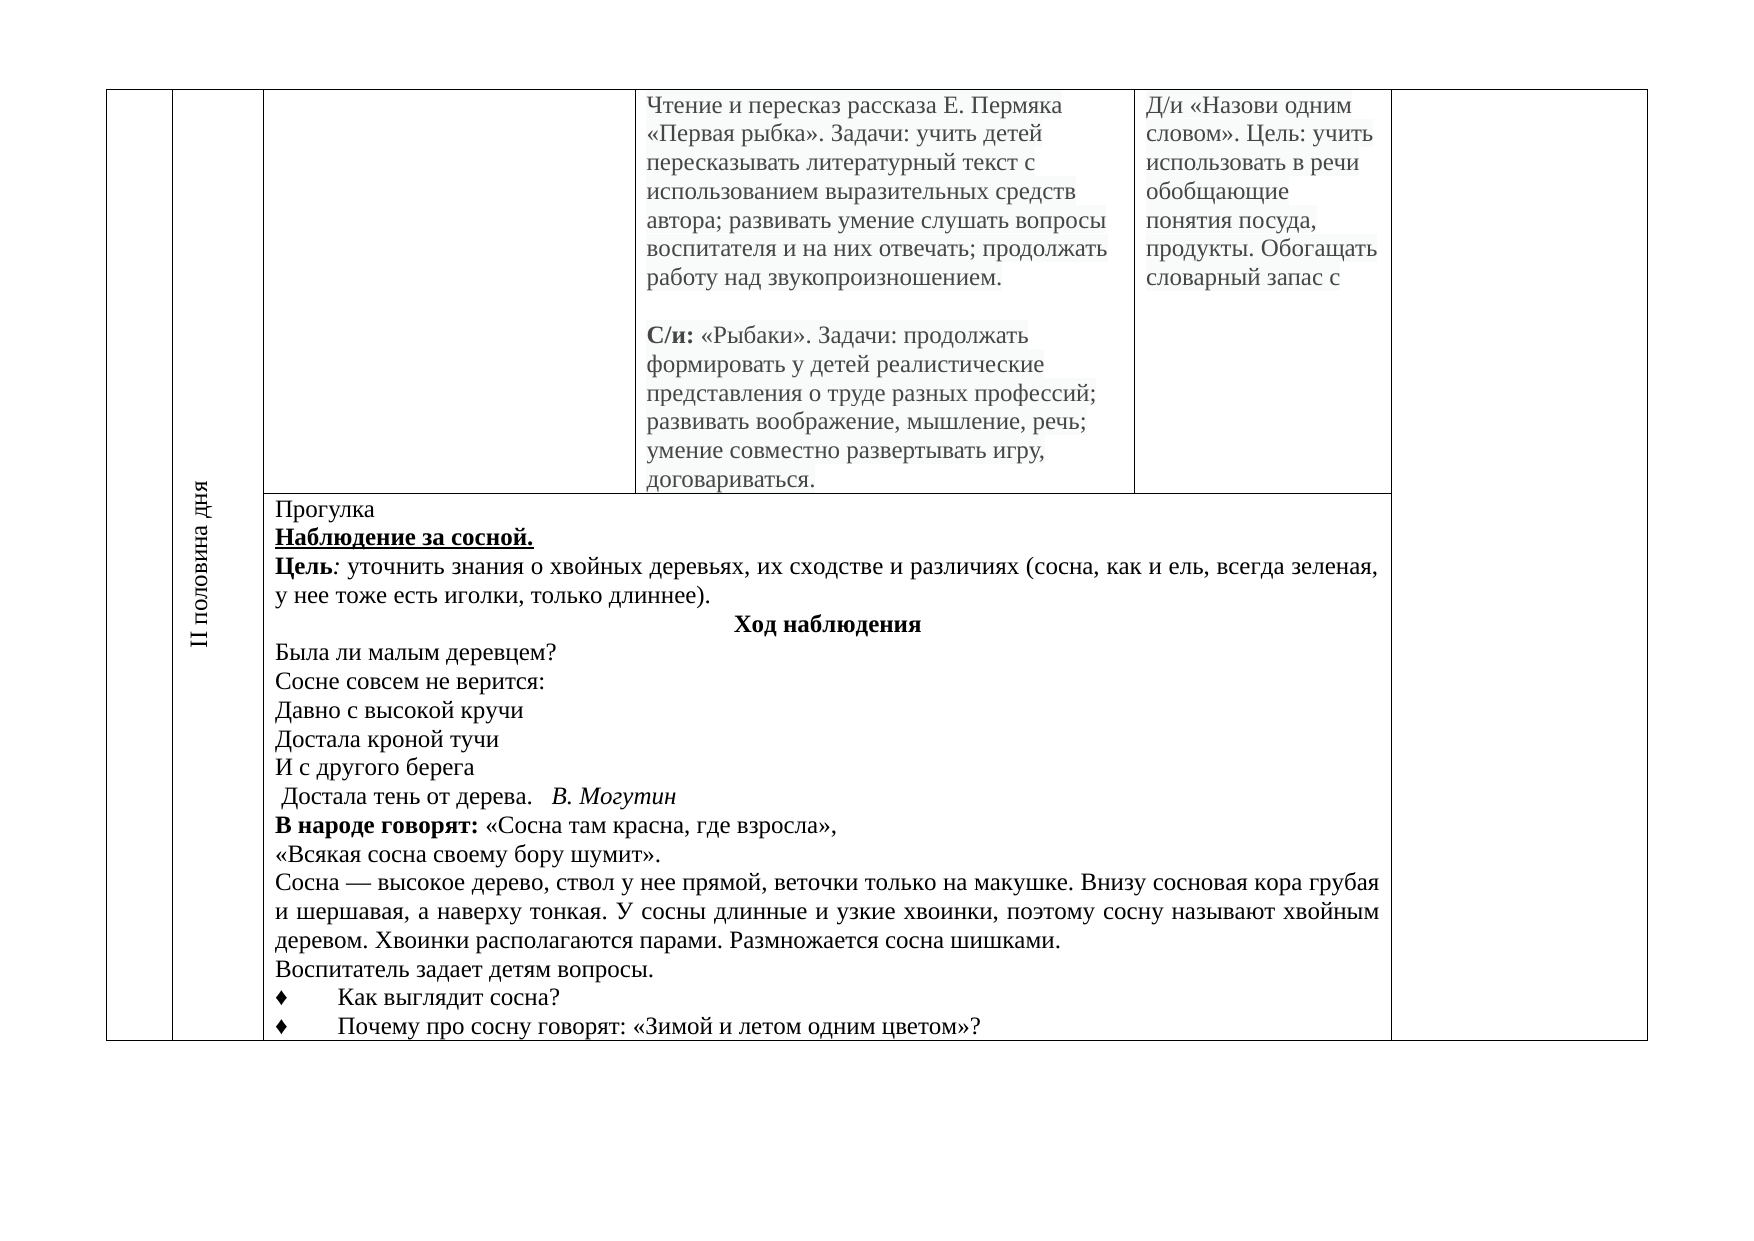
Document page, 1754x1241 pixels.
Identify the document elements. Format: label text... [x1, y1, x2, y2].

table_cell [264, 494, 1391, 1040]
table_cell II половина дня [173, 90, 263, 1040]
table_cell [264, 90, 635, 493]
table_cell Чтение и пересказ рассказа Е. Пермяка «Первая рыбка». Задачи: учить детей пересказывать литературный текст с использованием выразительных средств автора; развивать умение слушать вопросы воспитателя и на них отвечать; продолжать работу над звукопроизношением. С/и: «Рыбаки». Задачи: продолжать формировать у детей реалистические представления о труде разных профессий; развивать воображение, мышление, речь; умение совместно развертывать игру, договариваться. [636, 90, 1134, 493]
table_cell Д/и «Назови одним словом». Цель: учить использовать в речи обобщающие понятия посуда, продукты. Обогащать словарный запас с [1135, 90, 1391, 493]
